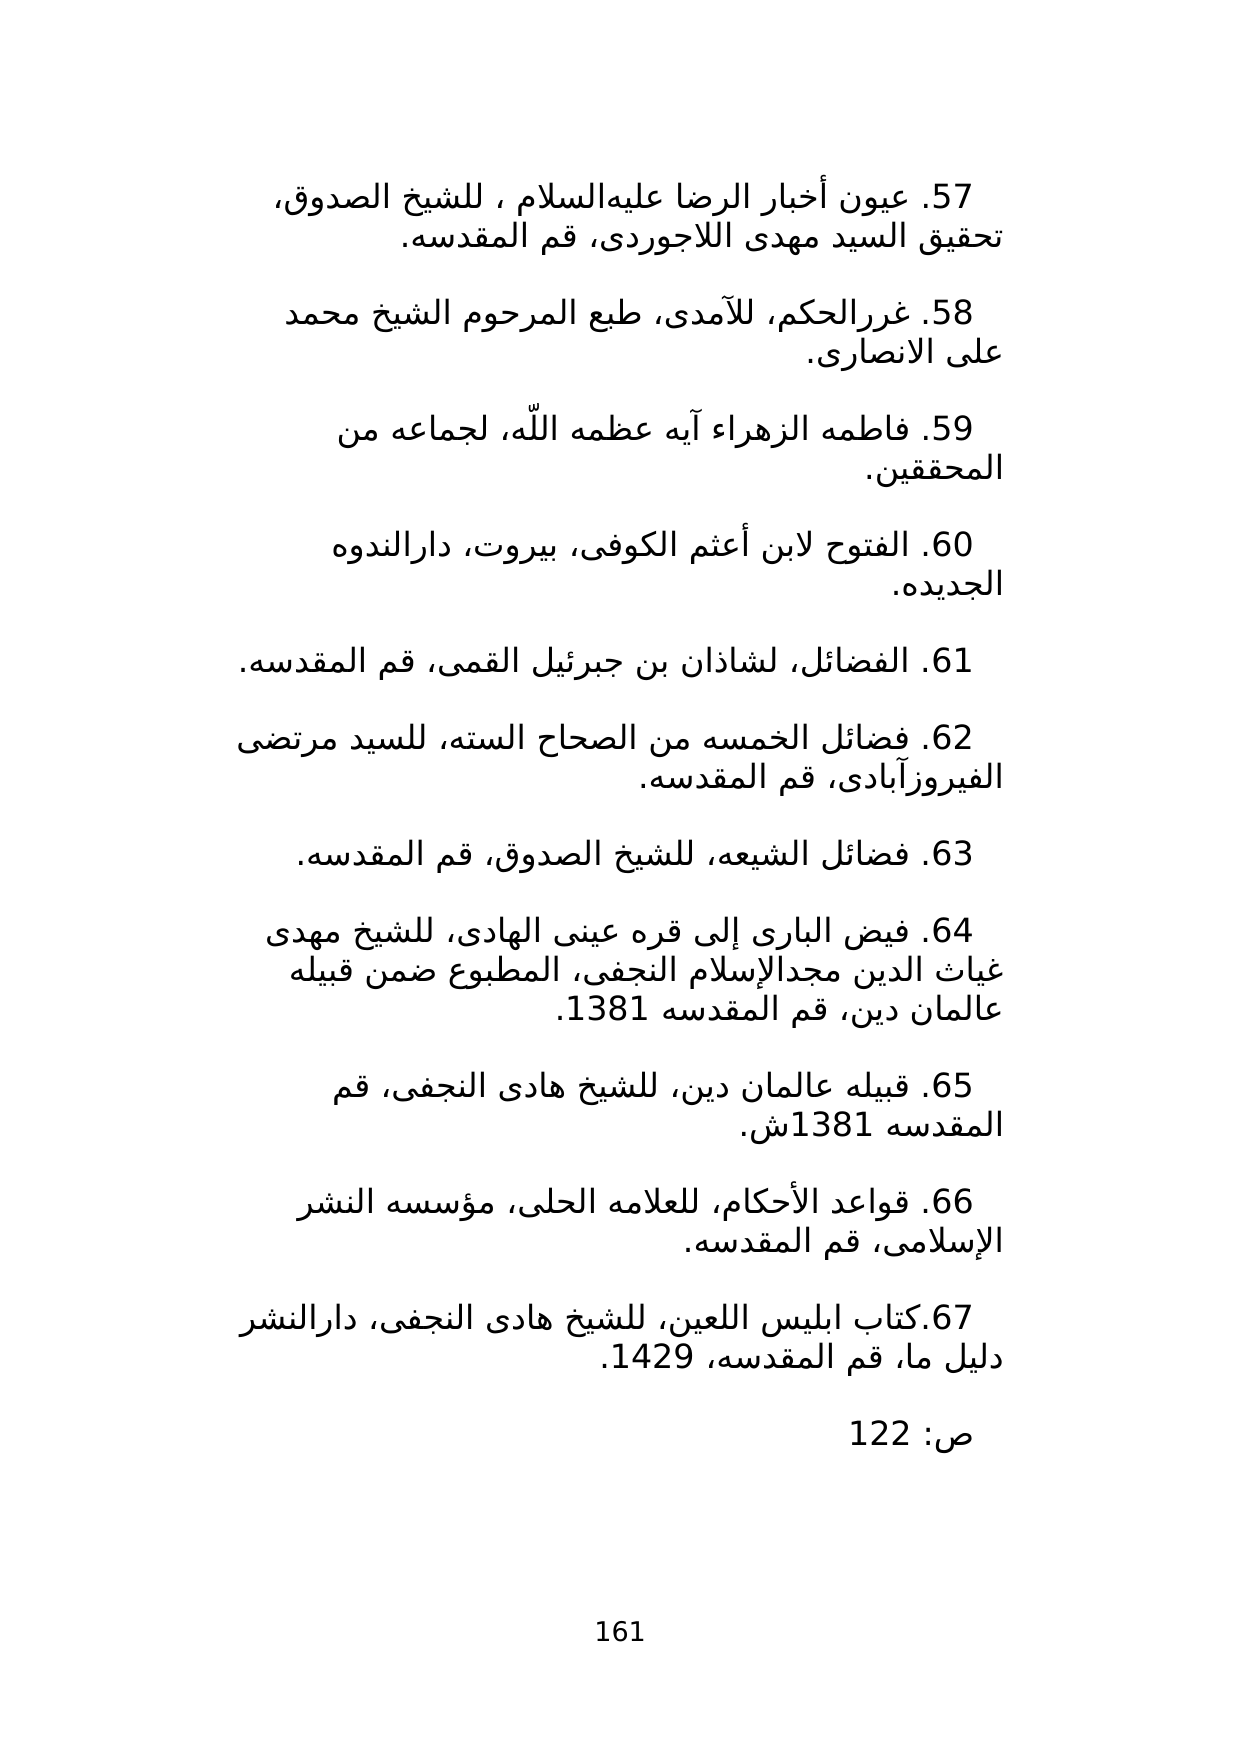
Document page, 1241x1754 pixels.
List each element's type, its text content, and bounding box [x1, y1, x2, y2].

text 58. غررالحکم، للآمدی، طبع المرحوم الشیخ محمد علی الانصاری. [236, 293, 1004, 371]
text 60. الفتوح لابن أعثم الکوفی، بیروت، دارالندوه الجدیده. [236, 525, 1004, 603]
text 61. الفضائل، لشاذان بن جبرئیل القمی، قم المقدسه. [236, 641, 1004, 680]
text 64. فیض الباری إلی قره عینی الهادی، للشیخ مهدی غیاث الدین مجدالإسلام النجفی، المطبوع ضمن قبیله عالمان دین، قم المقدسه 1381. [236, 912, 1004, 1028]
text 66. قواعد الأحکام، للعلامه الحلی، مؤسسه النشر الإسلامی، قم المقدسه. [236, 1183, 1004, 1260]
text 67.کتاب ابلیس اللعین، للشیخ هادی النجفی، دارالنشر دلیل ما، قم المقدسه، 1429. [236, 1299, 1004, 1376]
text 57. عیون أخبار الرضا عليه‌السلام ، للشیخ الصدوق، تحقیق السید مهدی اللاجوردی، قم المقدسه. [236, 177, 1004, 255]
text 65. قبیله عالمان دین، للشیخ هادی النجفی، قم المقدسه 1381ش. [236, 1067, 1004, 1144]
text 63. فضائل الشیعه، للشیخ الصدوق، قم المقدسه. [236, 834, 1004, 873]
text ص: 122 [236, 1415, 1004, 1454]
text 62. فضائل الخمسه من الصحاح السته، للسید مرتضی الفیروزآبادی، قم المقدسه. [236, 718, 1004, 796]
text 59. فاطمه الزهراء آیه عظمه اللّه، لجماعه من المحققین. [236, 409, 1004, 487]
